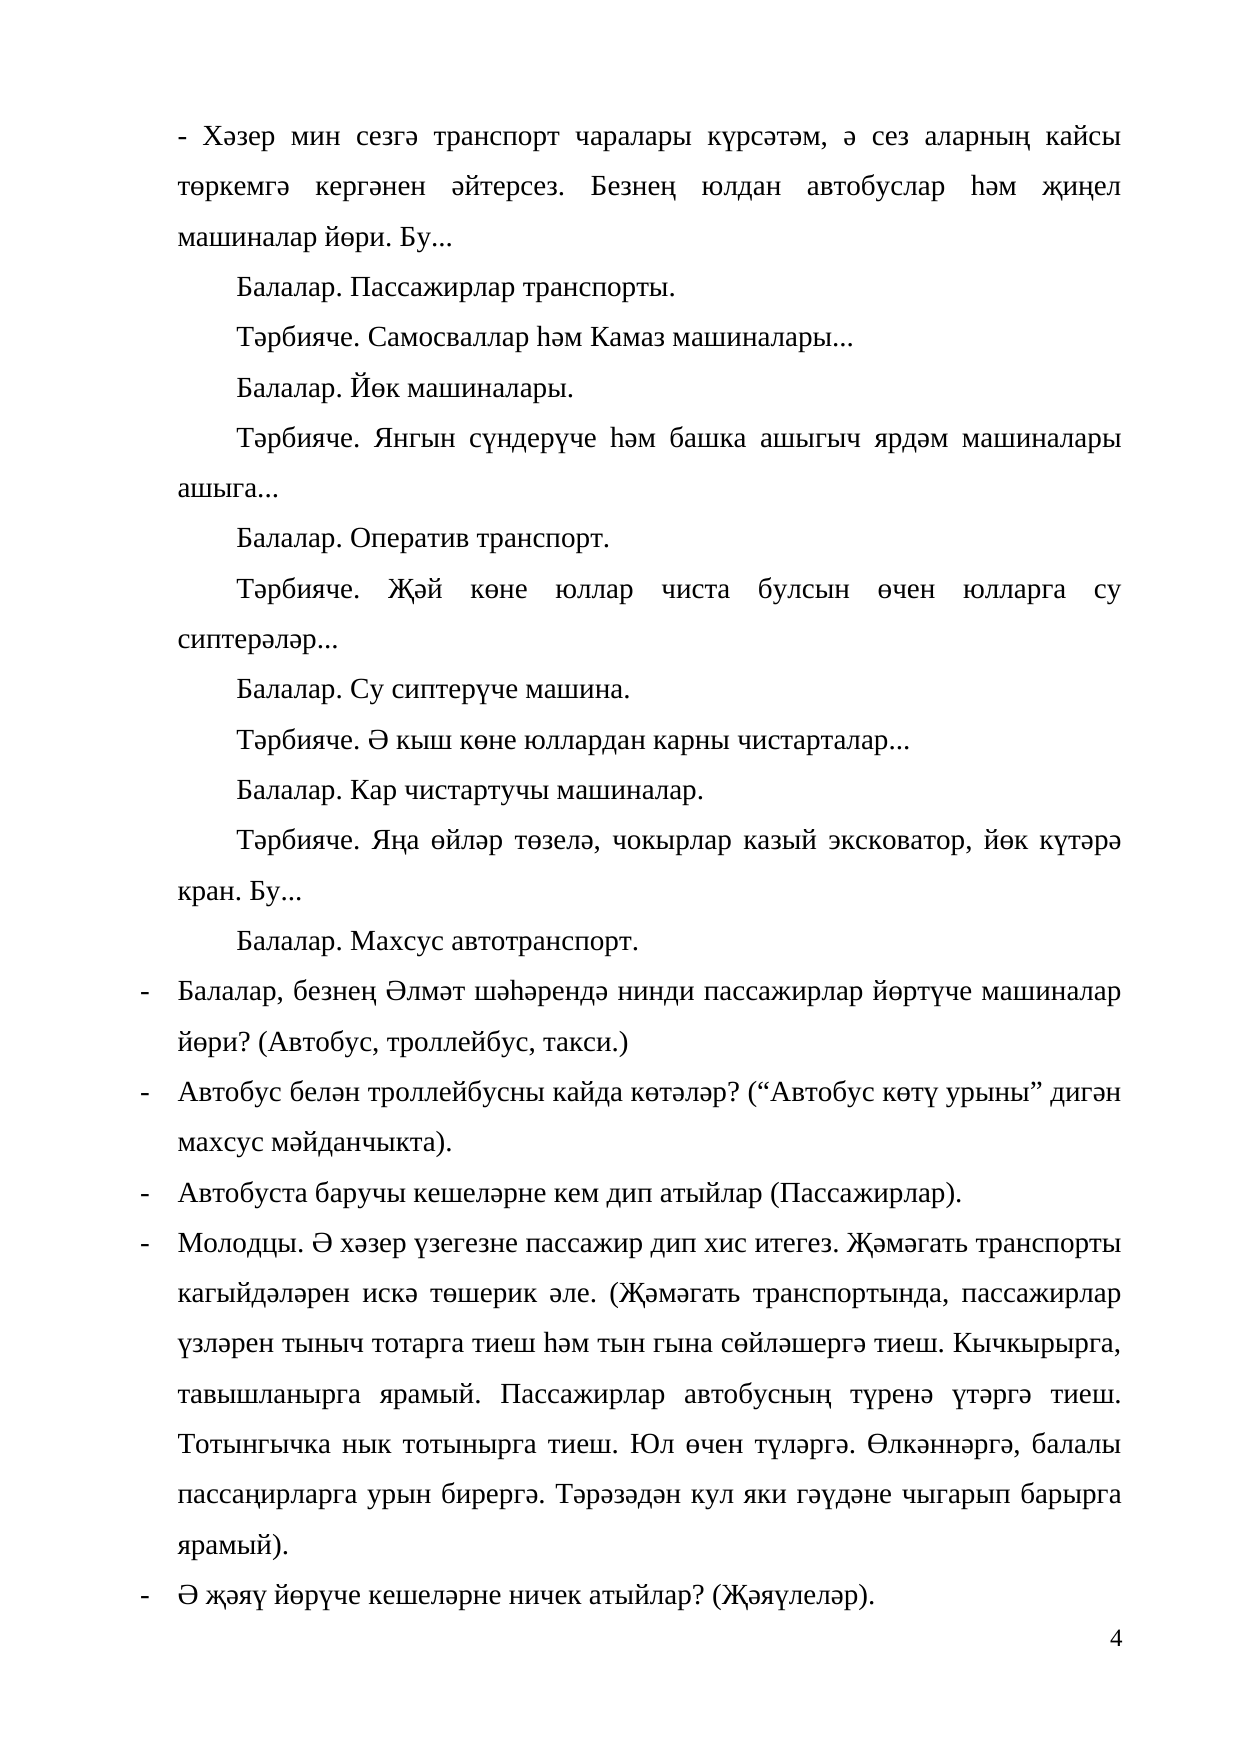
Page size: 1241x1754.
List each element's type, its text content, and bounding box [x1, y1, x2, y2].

list Автобус белән троллейбусны кайда көтәләр? (“Автобус көтү урыны” дигән махсус мәйданчыкта). [140, 1074, 1122, 1158]
list Балалар. Оператив транспорт. [177, 521, 1122, 554]
list Ә җәяү йөрүче кешеләрне ничек атыйлар? (Җәяүлеләр). [140, 1577, 1122, 1611]
list Балалар. Махсус автотранспорт. [177, 923, 1122, 957]
list Балалар. Су сиптерүче машина. [177, 672, 1122, 705]
list Автобуста баручы кешеләрне кем дип атыйлар (Пассажирлар). [140, 1175, 1122, 1208]
list Тәрбияче. Җәй көне юллар чиста булсын өчен юлларга су сиптерәләр... [177, 571, 1122, 655]
list - Хәзер мин сезгә транспорт чаралары күрсәтәм, ә сез аларның кайсы төркемгә кергәнен әйтерсез. Безнең юлдан автобуслар һәм җиңел машиналар йөри. Бу... [177, 118, 1122, 252]
list Тәрбияче. Самосваллар һәм Камаз машиналары... [177, 319, 1122, 353]
list Балалар, безнең Әлмәт шәһәрендә нинди пассажирлар йөртүче машиналар йөри? (Автобус, троллейбус, такси.) [140, 973, 1122, 1057]
list Балалар. Пассажирлар транспорты. [177, 269, 1122, 303]
list Молодцы. Ә хәзер үзегезне пассажир дип хис итегез. Җәмәгать транспорты кагыйдәләрен искә төшерик әле. (Җәмәгать транспортында, пассажирлар үзләрен тыныч тотарга тиеш һәм тын гына сөйләшергә тиеш. Кычкырырга, тавышланырга ярамый. Пассажирлар автобусның түренә үтәргә тиеш. Тотынгычка нык тотынырга тиеш. Юл өчен түләргә. Өлкәннәргә, балалы пассаңирларга урын бирергә. Тәрәзәдән кул яки гәүдәне чыгарып барырга ярамый). [140, 1225, 1122, 1560]
list Тәрбияче. Яңа өйләр төзелә, чокырлар казый эксковатор, йөк күтәрә кран. Бу... [177, 822, 1122, 906]
list Тәрбияче. Янгын сүндерүче һәм башка ашыгыч ярдәм машиналары ашыга... [177, 420, 1122, 504]
list Балалар. Кар чистартучы машиналар. [177, 772, 1122, 806]
list Балалар. Йөк машиналары. [177, 370, 1122, 403]
list Тәрбияче. Ә кыш көне юллардан карны чистарталар... [177, 722, 1122, 755]
